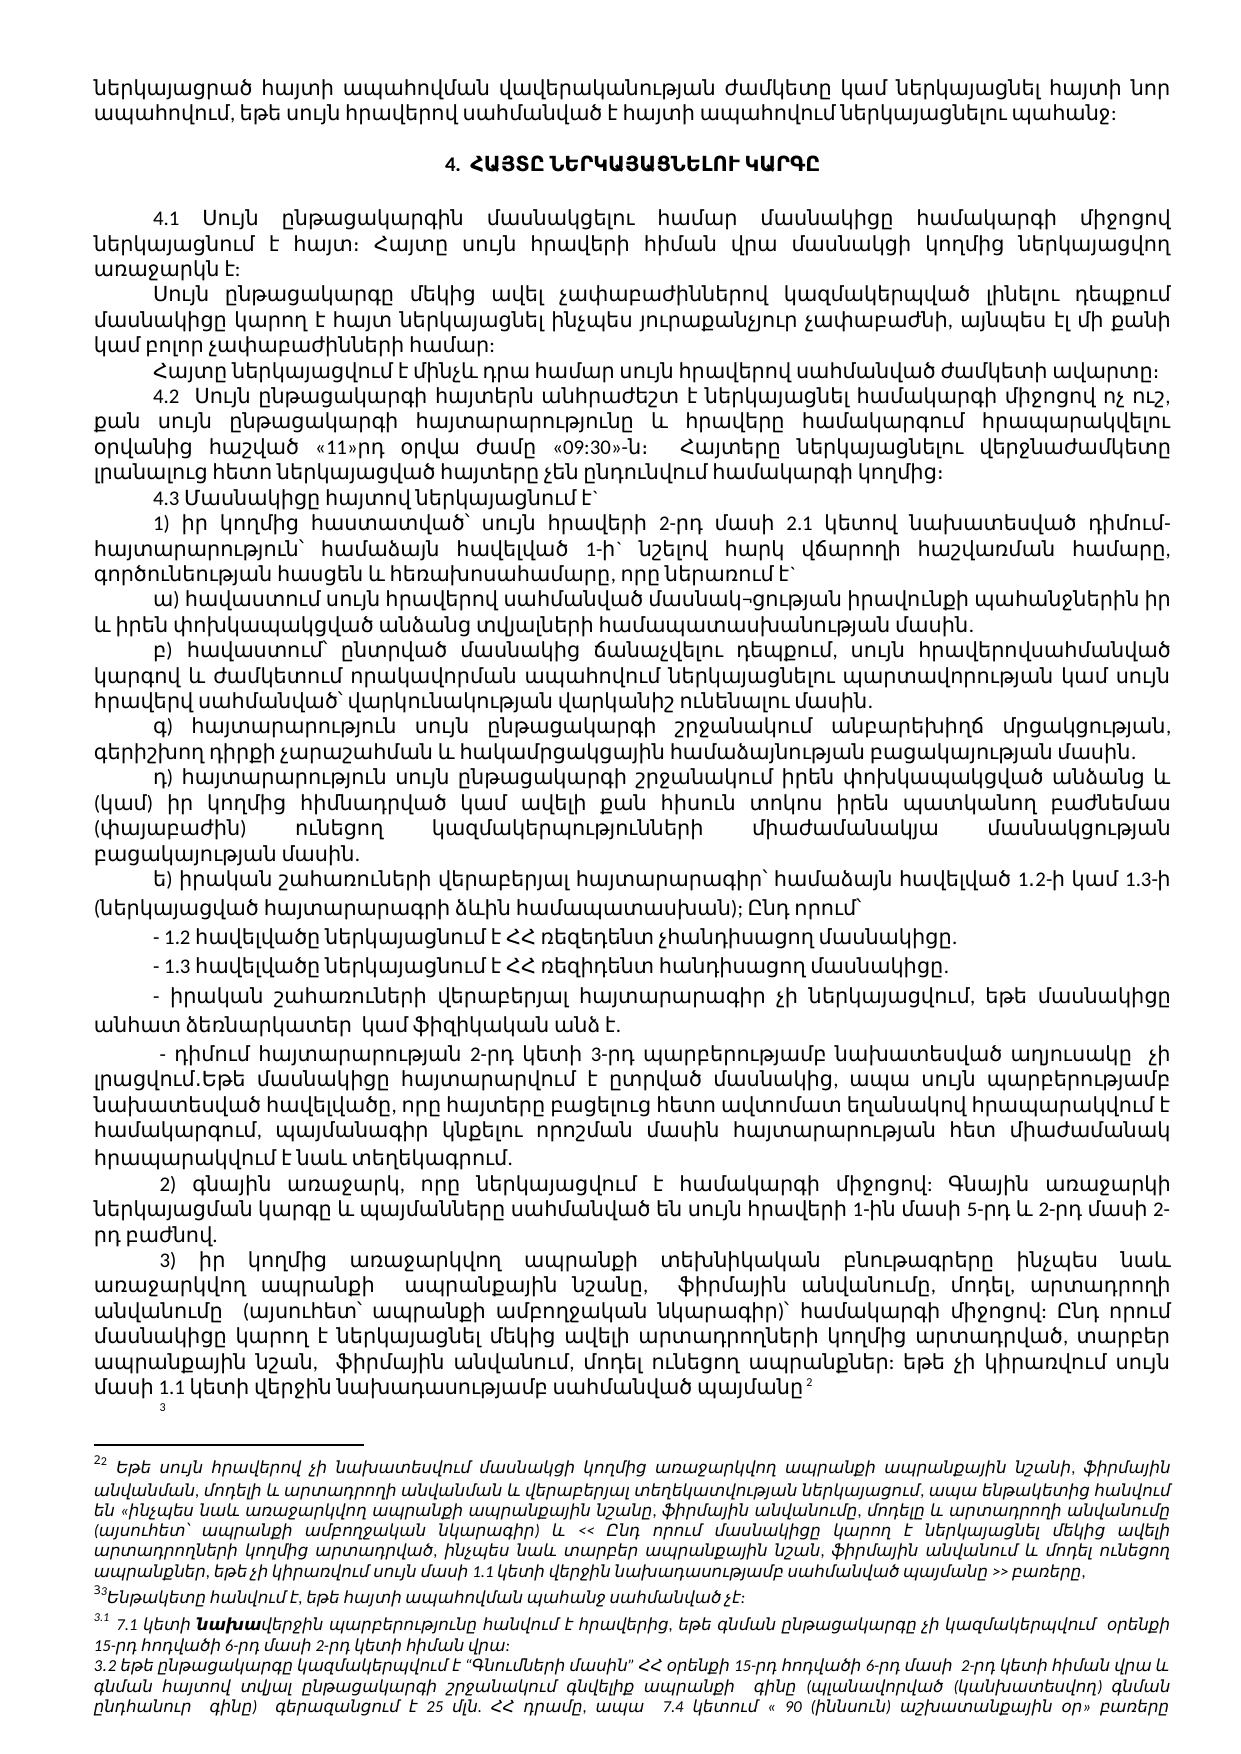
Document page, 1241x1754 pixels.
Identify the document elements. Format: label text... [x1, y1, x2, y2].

text 1) իր կողմից հաստատված՝ սույն հրավերի 2-րդ մասի 2.1 կետով նախատեսված դիմում-հայտարարություն՝ համաձայն հավելված 1-ի` նշելով հարկ վճարողի հաշվառման համարը, գործունեության հասցեն և հեռախոսահամարը, որը ներառում է` [94, 510, 1171, 587]
text - 1.3 հավելվածը ներկայացնում է ՀՀ ռեզիդենտ հանդիսացող մասնակիցը. [94, 954, 1171, 979]
text Սույն ընթացակարգը մեկից ավել չափաբաժիններով կազմակերպված լինելու դեպքում մասնակիցը կարող է հայտ ներկայացնել ինչպես յուրաքանչյուր չափաբաժնի, այնպես էլ մի քանի կամ բոլոր չափաբաժինների համար: [94, 282, 1171, 358]
text 4.2 Սույն ընթացակարգի հայտերն անհրաժեշտ է ներկայացնել համակարգի միջոցով ոչ ուշ, քան սույն ընթացակարգի հայտարարությունը և հրավերը համակարգում հրապարակվելու օրվանից հաշված «11»րդ օրվա ժամը «09:30»-ն։ Հայտերը ներկայացնելու վերջնաժամկետը լրանալուց հետո ներկայացված հայտերը չեն ընդունվում համակարգի կողմից։ [94, 383, 1171, 485]
text ա) հավաստում սույն հրավերով սահմանված մասնակ¬ցության իրավունքի պահանջներին իր և իրեն փոխկապակցված անձանց տվյալների համապատասխանության մասին. [94, 587, 1171, 637]
text - դիմում հայտարարության 2-րդ կետի 3-րդ պարբերությամբ նախատեսված աղյուսակը չի լրացվում․Եթե մասնակիցը հայտարարվում է ըտրված մասնակից, ապա սույն պարբերությամբ նախատեսված հավելվածը, որը հայտերը բացելուց հետո ավտոմատ եղանակով հրապարակվում է համակարգում, պայմանագիր կնքելու որոշման մասին հայտարարության հետ միաժամանակ հրապարակվում է նաև տեղեկագրում. [94, 1041, 1171, 1171]
text Հայտը ներկայացվում է մինչև դրա համար սույն հրավերով սահմանված ժամկետի ավարտը։ [94, 358, 1171, 383]
text 4.1 Սույն ընթացակարգին մասնակցելու համար մասնակիցը համակարգի միջոցով ներկայացնում է հայտ։ Հայտը սույն հրավերի հիման վրա մասնակցի կողմից ներկայացվող առաջարկն է: [94, 205, 1171, 282]
text գ) հայտարարություն սույն ընթացակարգի շրջանակում անբարեխիղճ մրցակցության, գերիշխող դիրքի չարաշահման և հակամրցակցային համաձայնության բացակայության մասին. [94, 714, 1171, 764]
text 3) իր կողմից առաջարկվող ապրանքի տեխնիկական բնութագրերը ինչպես նաև առաջարկվող ապրանքի ապրանքային նշանը, ֆիրմային անվանումը, մոդել, արտադրողի անվանումը (այսուհետ՝ ապրանքի ամբողջական նկարագիր)՝ համակարգի միջոցով: Ընդ որում մասնակիցը կարող է ներկայացնել մեկից ավելի արտադրողների կողմից արտադրված, տարբեր ապրանքային նշան, ֆիրմային անվանում, մոդել ունեցող ապրանքներ: եթե չի կիրառվում սույն մասի 1.1 կետի վերջին նախադասությամբ սահմանված պայմանը 2 [94, 1247, 1171, 1400]
text 3 [94, 1400, 1171, 1425]
text 4.3 Մասնակիցը հայտով ներկայացնում է` [94, 485, 1171, 510]
text 4. ՀԱՅՏԸ ՆԵՐԿԱՅԱՑՆԵԼՈՒ ԿԱՐԳԸ [94, 151, 1171, 177]
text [94, 75, 1171, 126]
text - 1.2 հավելվածը ներկայացնում է ՀՀ ռեզեդենտ չհանդիսացող մասնակիցը. [94, 924, 1171, 950]
text բ) հավաստում՝ ընտրված մասնակից ճանաչվելու դեպքում, սույն հրավերովսահմանված կարգով և ժամկետում որակավորման ապահովում ներկայացնելու պարտավորության կամ սույն հրավերվ սահմանված՝ վարկունակության վարկանիշ ունենալու մասին. [94, 637, 1171, 714]
text դ) հայտարարություն սույն ընթացակարգի շրջանակում իրեն փոխկապակցված անձանց և (կամ) իր կողմից հիմնադրված կամ ավելի քան հիսուն տոկոս իրեն պատկանող բաժնեմաս (փայաբաժին) ունեցող կազմակերպությունների միաժամանակյա մասնակցության բացակայության մասին. [94, 764, 1171, 866]
text ե) իրական շահառուների վերաբերյալ հայտարարագիր՝ համաձայն հավելված 1․2-ի կամ 1.3-ի (ներկայացված հայտարարագրի ձևին համապատասխան); Ընդ որում՝ [94, 866, 1171, 921]
text 2) գնային առաջարկ, որը ներկայացվում է համակարգի միջոցով: Գնային առաջարկի ներկայացման կարգը և պայմանները սահմանված են սույն հրավերի 1-ին մասի 5-րդ և 2-րդ մասի 2-րդ բաժնով. [94, 1171, 1171, 1247]
text - իրական շահառուների վերաբերյալ հայտարարագիր չի ներկայացվում, եթե մասնակիցը անհատ ձեռնարկատեր կամ ֆիզիկական անձ է. [94, 983, 1171, 1037]
